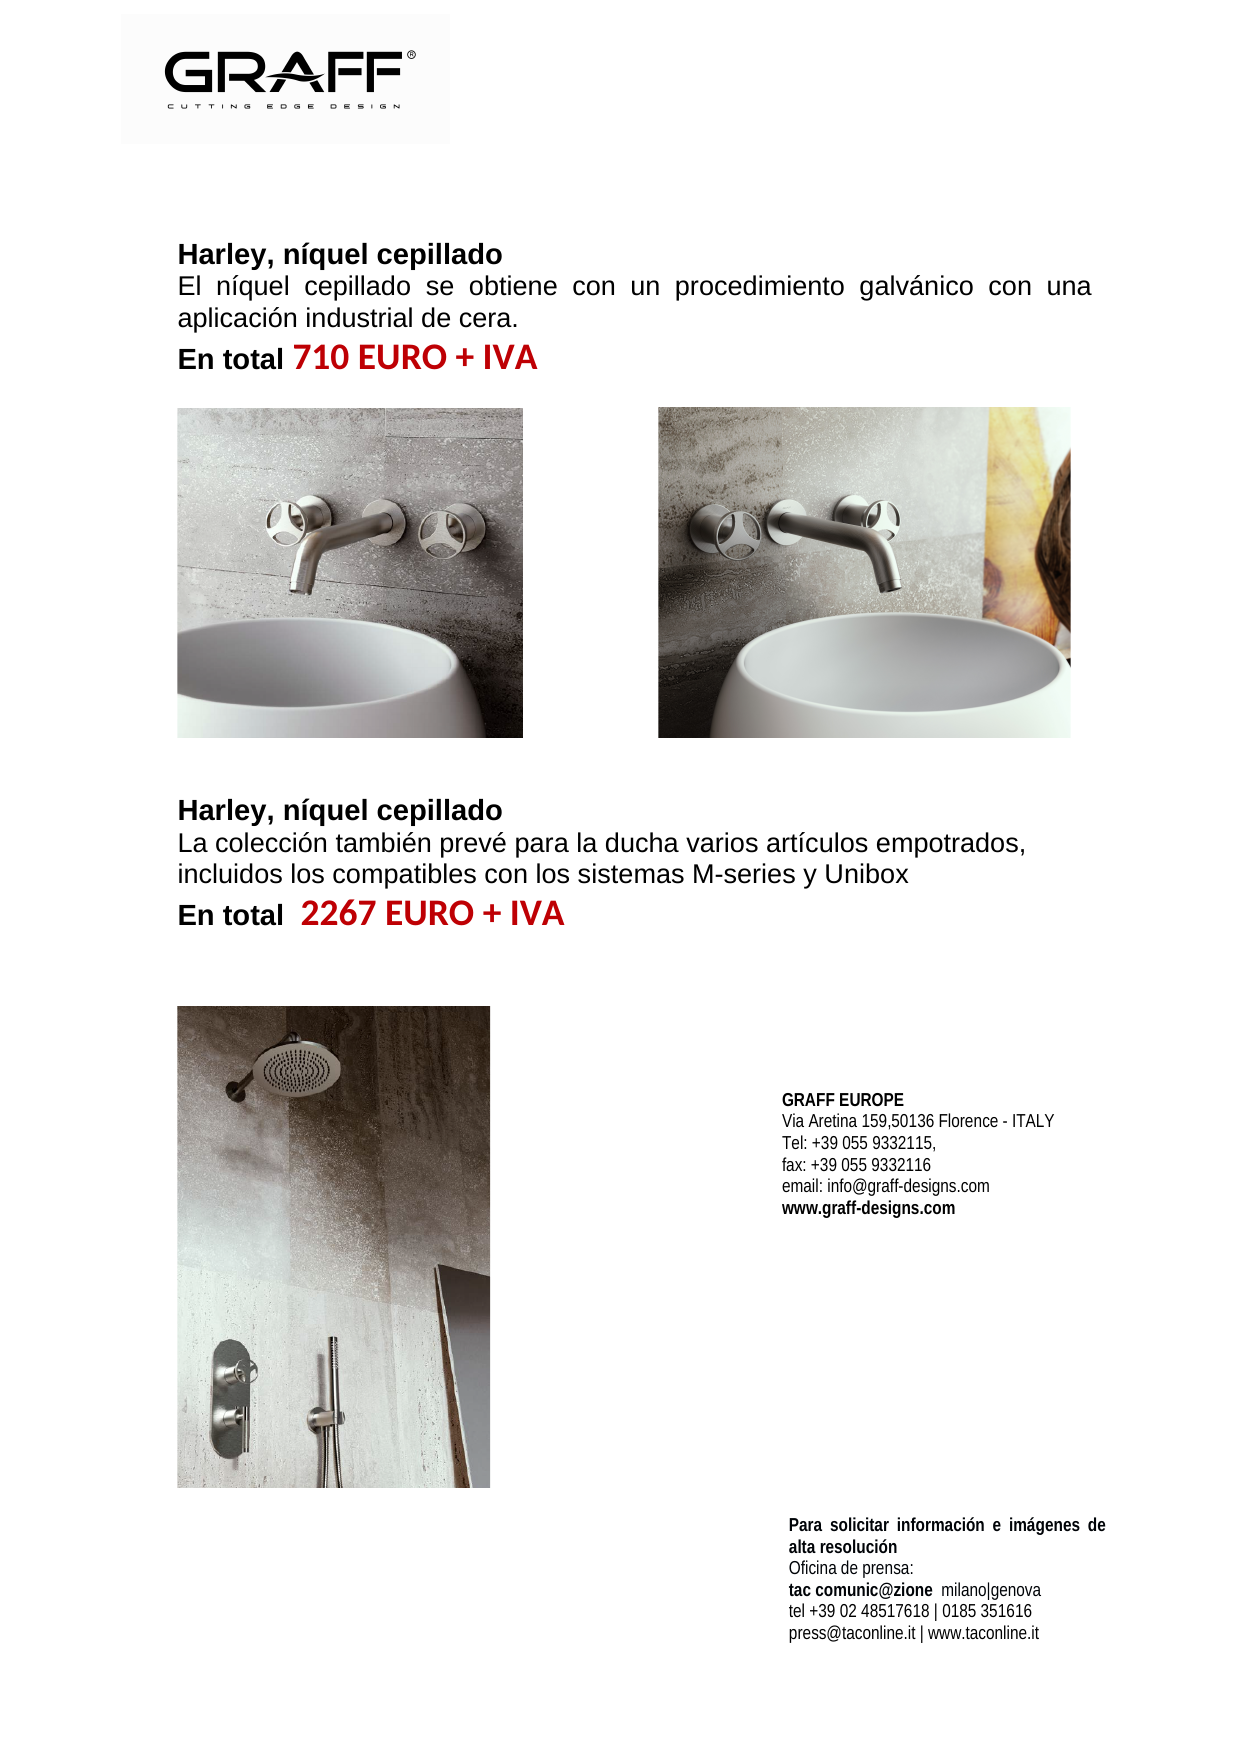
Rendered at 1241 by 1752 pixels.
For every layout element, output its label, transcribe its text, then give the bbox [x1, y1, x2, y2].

text Harley, níquel cepillado [177, 793, 1092, 827]
text La colección también prevé para la ducha varios artículos empotrados, incluidos los compatibles con los sistemas M-series y Unibox [177, 827, 1092, 889]
picture [177, 408, 523, 738]
text El níquel cepillado se obtiene con un procedimiento galvánico con una aplicación industrial de cera. [177, 270, 1092, 333]
text En total 2267 EURO + IVA [177, 889, 1092, 935]
picture [177, 1006, 491, 1491]
text En total 710 EURO + IVA [177, 333, 1092, 379]
text Harley, níquel cepillado [177, 237, 1092, 270]
picture [658, 407, 1071, 738]
picture [121, 14, 451, 144]
